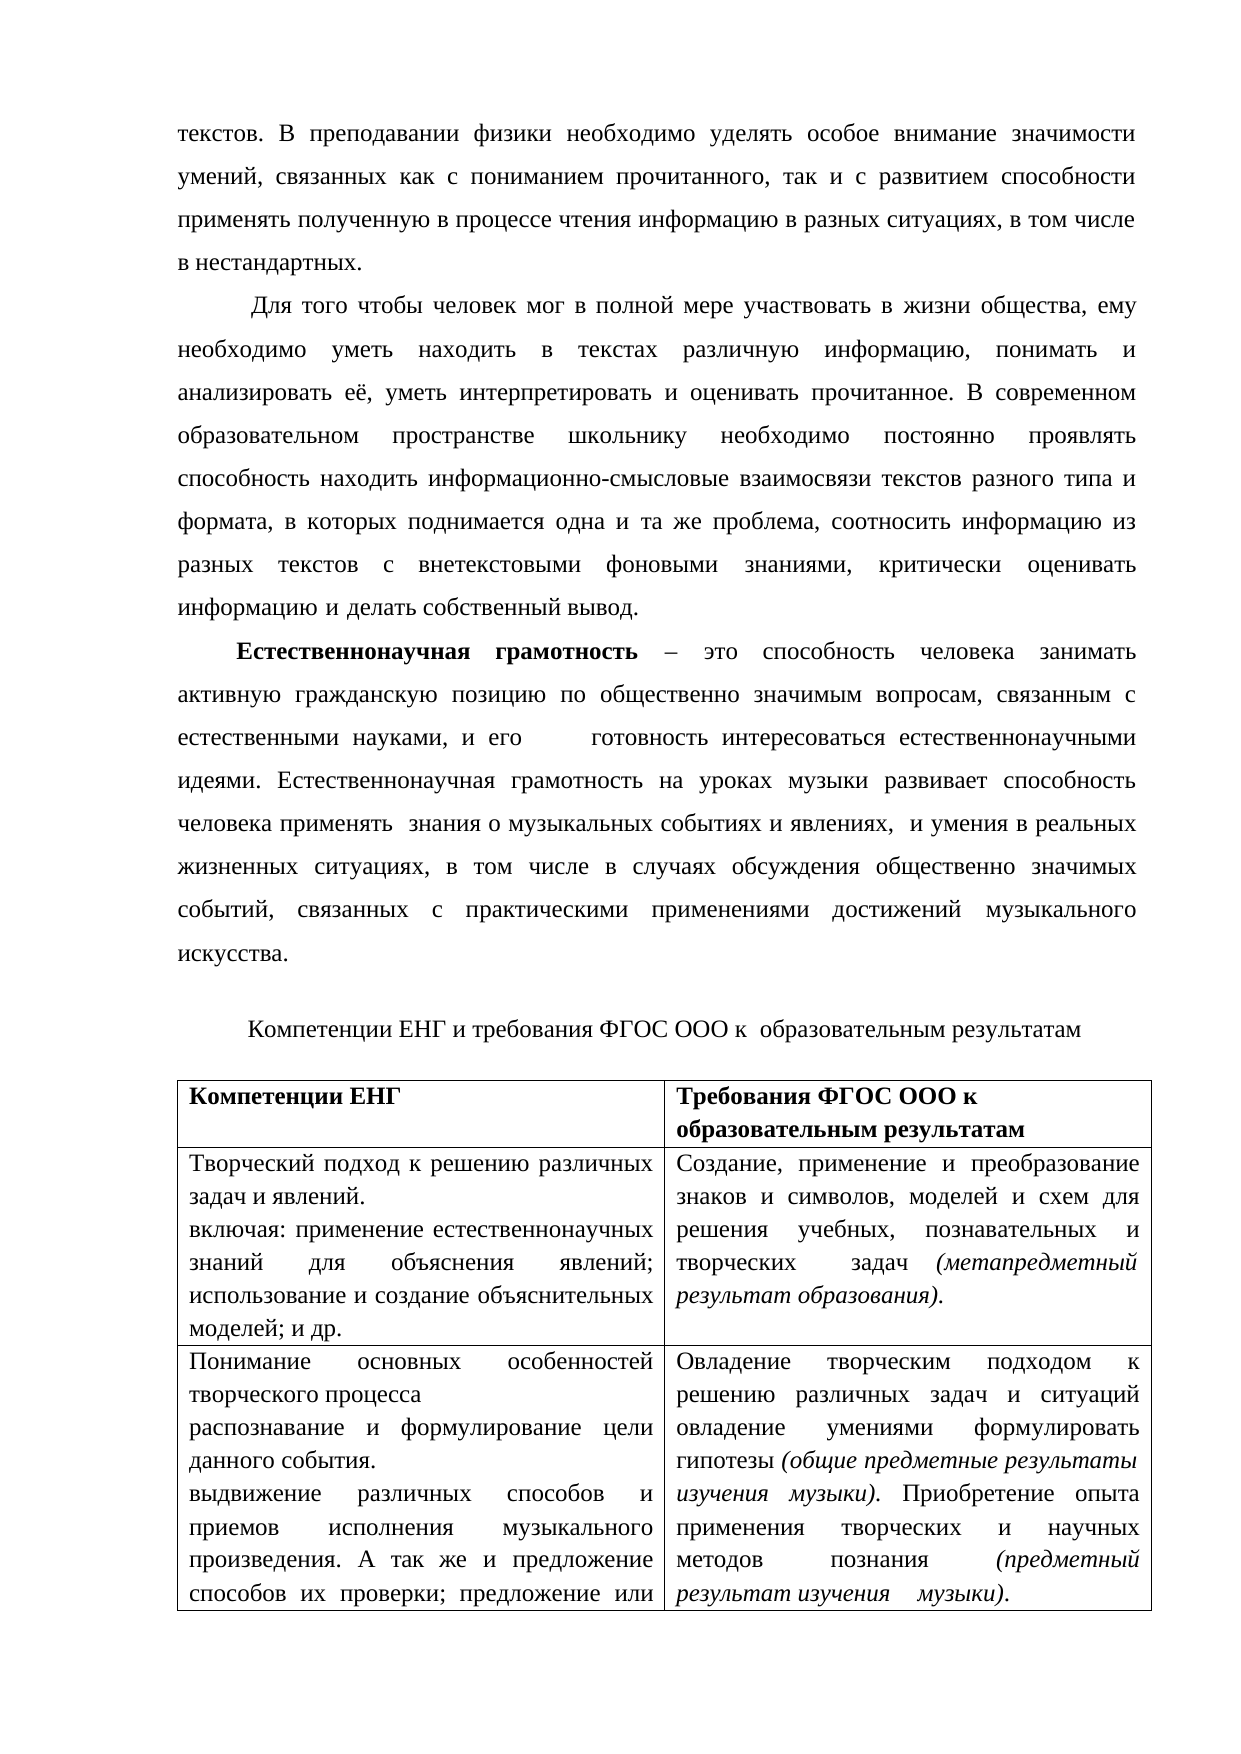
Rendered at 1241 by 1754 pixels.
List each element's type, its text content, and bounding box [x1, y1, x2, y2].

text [177, 118, 1136, 276]
table_header Компетенции ЕНГ [178, 1081, 664, 1147]
text Для того чтобы человек мог в полной мере участвовать в жизни общества, ему необходимо уметь находить в текстах различную информацию, понимать и анализировать её, уметь интерпретировать и оценивать прочитанное. В современном образовательном пространстве школьнику необходимо постоянно проявлять способность находить информационно-смысловые взаимосвязи текстов разного типа и формата, в которых поднимается одна и та же проблема, соотносить информацию из разных текстов с внетекстовыми фоновыми знаниями, критически оценивать информацию и делать собственный вывод. [177, 291, 1136, 621]
table_header Требования ФГОС ООО к образовательным результатам [665, 1081, 1151, 1147]
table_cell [178, 1346, 664, 1610]
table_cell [665, 1346, 1151, 1610]
table_cell Создание, применение и преобразование знаков и символов, моделей и схем для решения учебных, познавательных и творческих задач (метапредметный результат образования). [665, 1148, 1151, 1345]
text Естественнонаучная грамотность – это способность человека занимать активную гражданскую позицию по общественно значимым вопросам, связанным с естественными науками, и его готовность интересоваться естественнонаучными идеями. Естественнонаучная грамотность на уроках музыки развивает способность человека применять знания о музыкальных событиях и явлениях, и умения в реальных жизненных ситуациях, в том числе в случаях обсуждения общественно значимых событий, связанных с практическими применениями достижений музыкального искусства. [177, 636, 1136, 966]
table_cell Творческий подход к решению различных задач и явлений. включая: применение естественнонаучных знаний для объяснения явлений; использование и создание объяснительных моделей; и др. [178, 1148, 664, 1345]
text Компетенции ЕНГ и требования ФГОС ООО к образовательным результатам [177, 1014, 1152, 1043]
